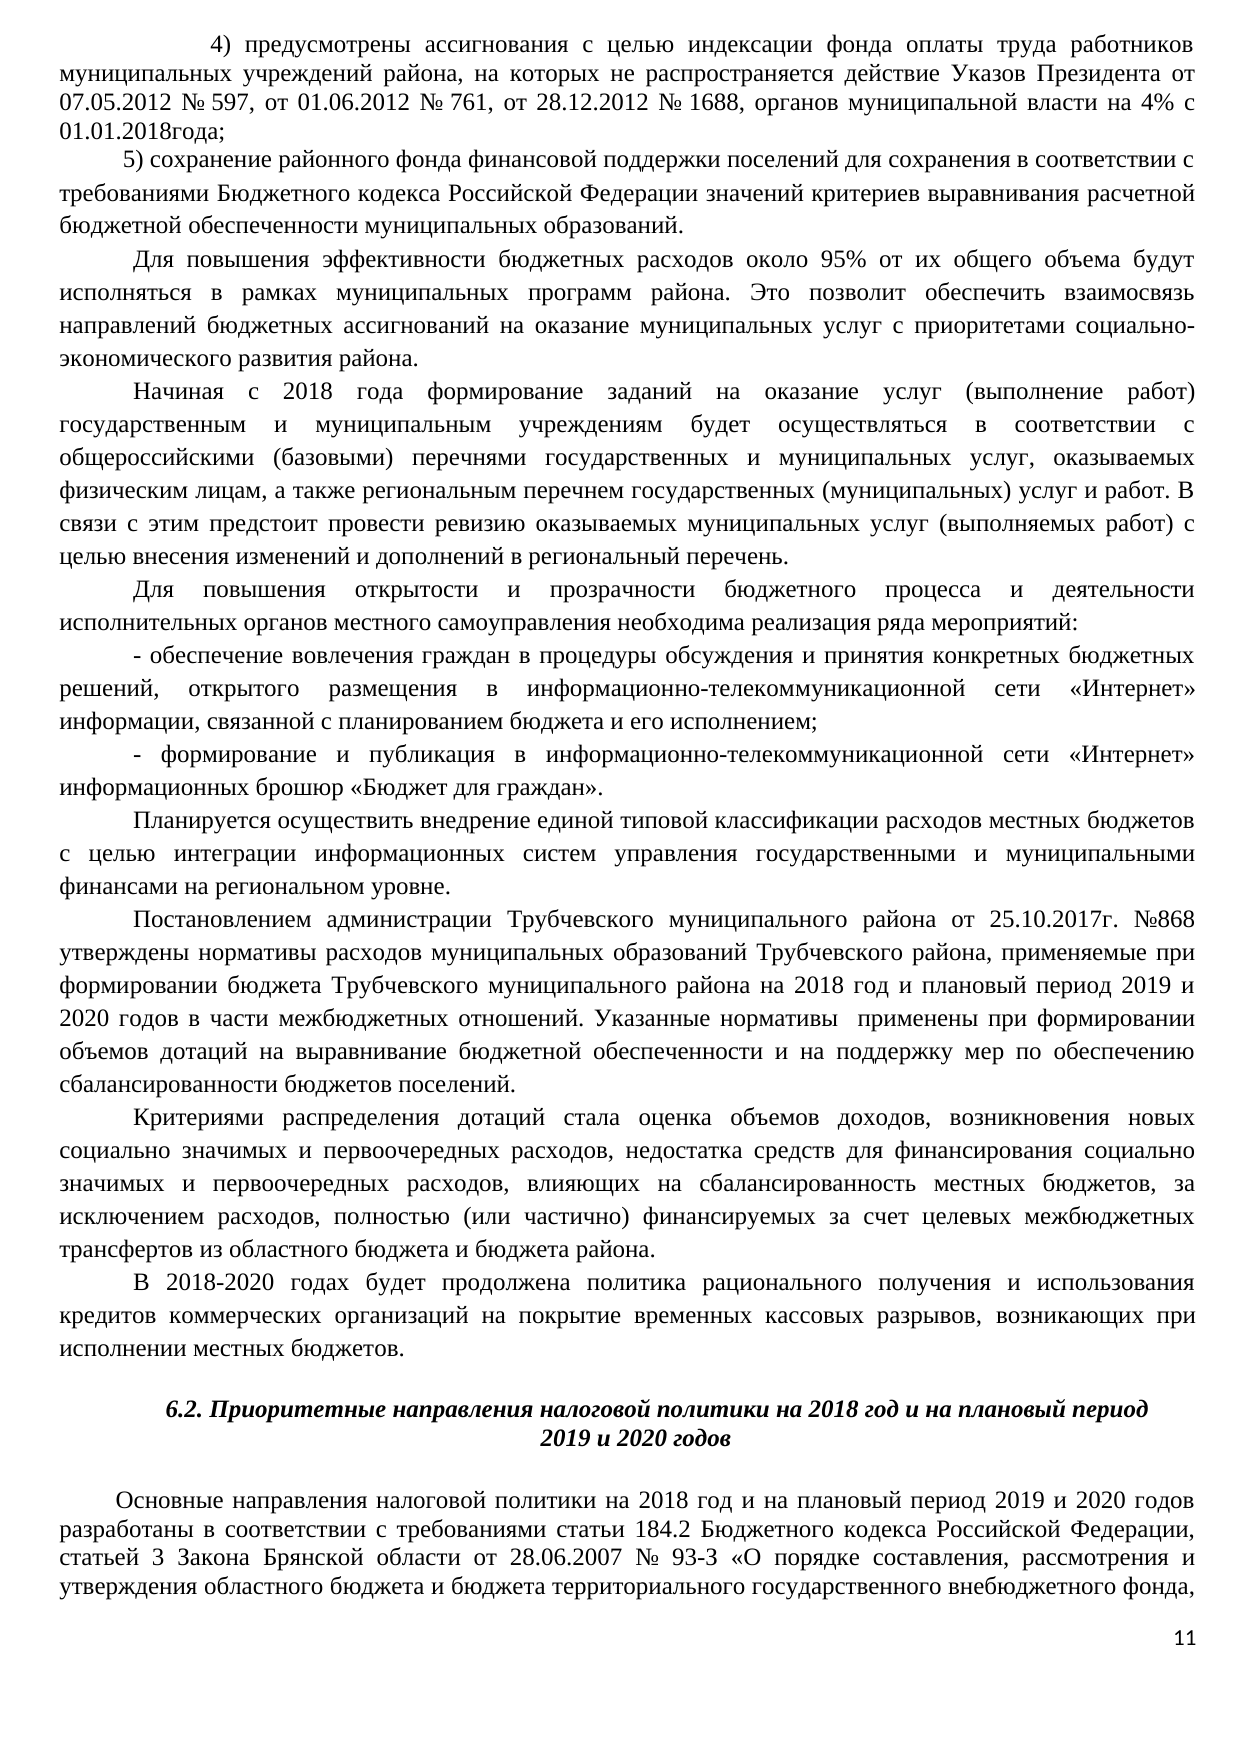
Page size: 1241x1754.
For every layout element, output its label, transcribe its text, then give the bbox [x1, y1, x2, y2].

text 5) сохранение районного фонда финансовой поддержки поселений для сохранения в соответствии с требованиями Бюджетного кодекса Российской Федерации значений критериев выравнивания расчетной бюджетной обеспеченности муниципальных образований. [59, 144, 1196, 239]
text Для повышения открытости и прозрачности бюджетного процесса и деятельности исполнительных органов местного самоуправления необходима реализация ряда мероприятий: [59, 574, 1196, 636]
text Постановлением администрации Трубчевского муниципального района от 25.10.2017г. №868 утверждены нормативы расходов муниципальных образований Трубчевского района, применяемые при формировании бюджета Трубчевского муниципального района на 2018 год и плановый период 2019 и 2020 годов в части межбюджетных отношений. Указанные нормативы применены при формировании объемов дотаций на выравнивание бюджетной обеспеченности и на поддержку мер по обеспечению сбалансированности бюджетов поселений. [59, 904, 1196, 1098]
text Критериями распределения дотаций стала оценка объемов доходов, возникновения новых социально значимых и первоочередных расходов, недостатка средств для финансирования социально значимых и первоочередных расходов, влияющих на сбалансированность местных бюджетов, за исключением расходов, полностью (или частично) финансируемых за счет целевых межбюджетных трансфертов из областного бюджета и бюджета района. [59, 1102, 1196, 1263]
text - формирование и публикация в информационно-телекоммуникационной сети «Интернет» информационных брошюр «Бюджет для граждан». [59, 739, 1196, 801]
text 4) предусмотрены ассигнования с целью индексации фонда оплаты труда работников муниципальных учреждений района, на которых не распространяется действие Указов Президента от 07.05.2012 № 597, от 01.06.2012 № 761, от 28.12.2012 № 1688, органов муниципальной власти на 4% с 01.01.2018года; [59, 29, 1196, 144]
text 6.2. Приоритетные направления налоговой политики на 2018 год и на плановый период [59, 1394, 1196, 1423]
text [59, 1485, 1196, 1600]
text 2019 и 2020 годов [59, 1423, 1196, 1452]
text Планируется осуществить внедрение единой типовой классификации расходов местных бюджетов с целью интеграции информационных систем управления государственными и муниципальными финансами на региональном уровне. [59, 805, 1196, 900]
text Начиная с 2018 года формирование заданий на оказание услуг (выполнение работ) государственным и муниципальным учреждениям будет осуществляться в соответствии с общероссийскими (базовыми) перечнями государственных и муниципальных услуг, оказываемых физическим лицам, а также региональным перечнем государственных (муниципальных) услуг и работ. В связи с этим предстоит провести ревизию оказываемых муниципальных услуг (выполняемых работ) с целью внесения изменений и дополнений в региональный перечень. [59, 376, 1196, 569]
text Для повышения эффективности бюджетных расходов около 95% от их общего объема будут исполняться в рамках муниципальных программ района. Это позволит обеспечить взаимосвязь направлений бюджетных ассигнований на оказание муниципальных услуг с приоритетами социально-экономического развития района. [59, 244, 1196, 371]
text - обеспечение вовлечения граждан в процедуры обсуждения и принятия конкретных бюджетных решений, открытого размещения в информационно-телекоммуникационной сети «Интернет» информации, связанной с планированием бюджета и его исполнением; [59, 640, 1196, 735]
text В 2018-2020 годах будет продолжена политика рационального получения и использования кредитов коммерческих организаций на покрытие временных кассовых разрывов, возникающих при исполнении местных бюджетов. [59, 1267, 1196, 1362]
